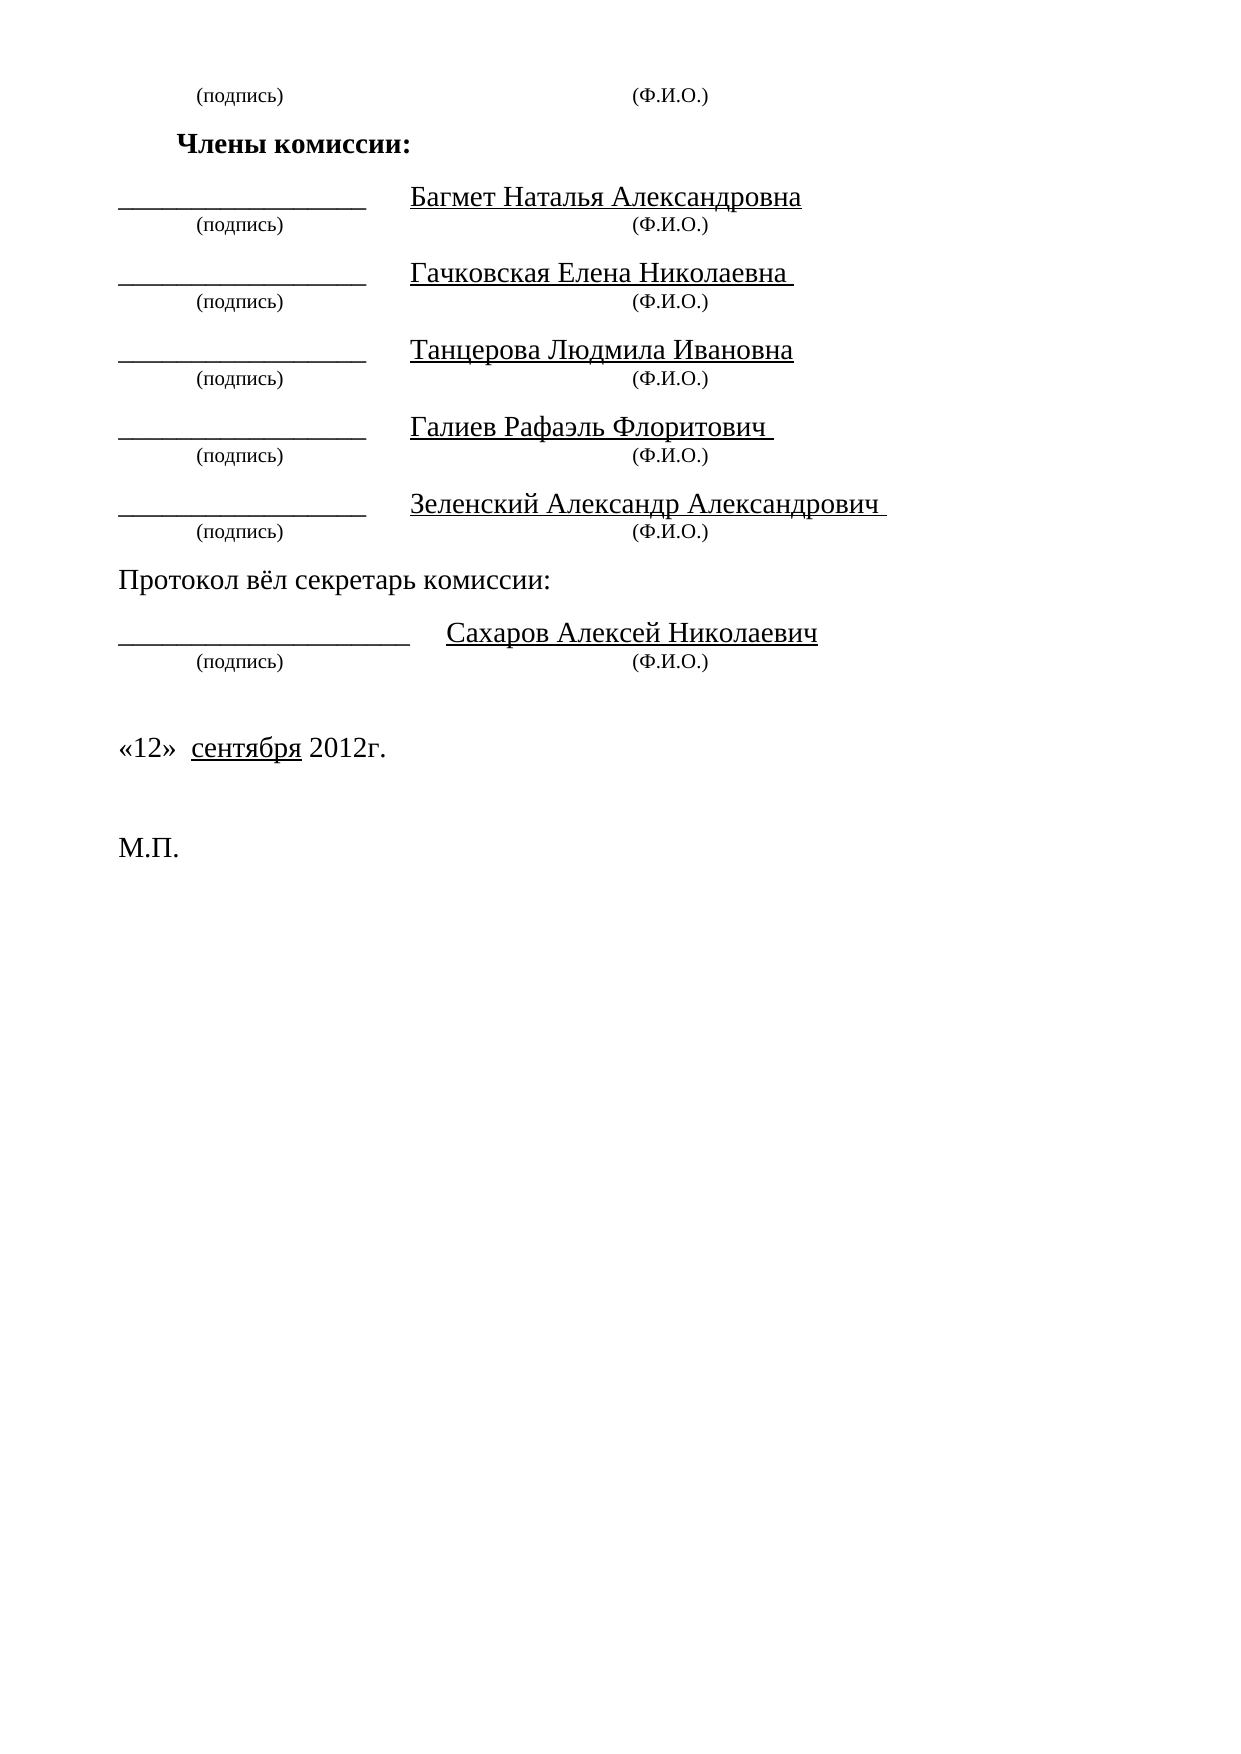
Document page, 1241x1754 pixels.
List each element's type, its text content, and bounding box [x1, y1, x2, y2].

text _________________ Багмет Наталья Александровна [118, 179, 1181, 212]
text (подпись) (Ф.И.О.) [118, 212, 1181, 236]
text (подпись) (Ф.И.О.) [118, 649, 1181, 673]
text «12» сентября 2012г. [118, 730, 1181, 763]
text (подпись) (Ф.И.О.) [118, 83, 1181, 107]
text (подпись) (Ф.И.О.) [118, 519, 1181, 543]
text _________________ Галиев Рафаэль Флоритович [118, 409, 1181, 442]
text Протокол вёл секретарь комиссии: [118, 562, 1181, 596]
text (подпись) (Ф.И.О.) [118, 442, 1181, 467]
text М.П. [118, 831, 1181, 864]
text (подпись) (Ф.И.О.) [118, 289, 1181, 313]
text Члены комиссии: [118, 126, 1181, 159]
text _________________ Танцерова Людмила Ивановна [118, 332, 1181, 366]
text _________________ Зеленский Александр Александрович [118, 486, 1181, 519]
text ____________________ Сахаров Алексей Николаевич [118, 615, 1181, 649]
text _________________ Гачковская Елена Николаевна [118, 255, 1181, 289]
text (подпись) (Ф.И.О.) [118, 366, 1181, 390]
